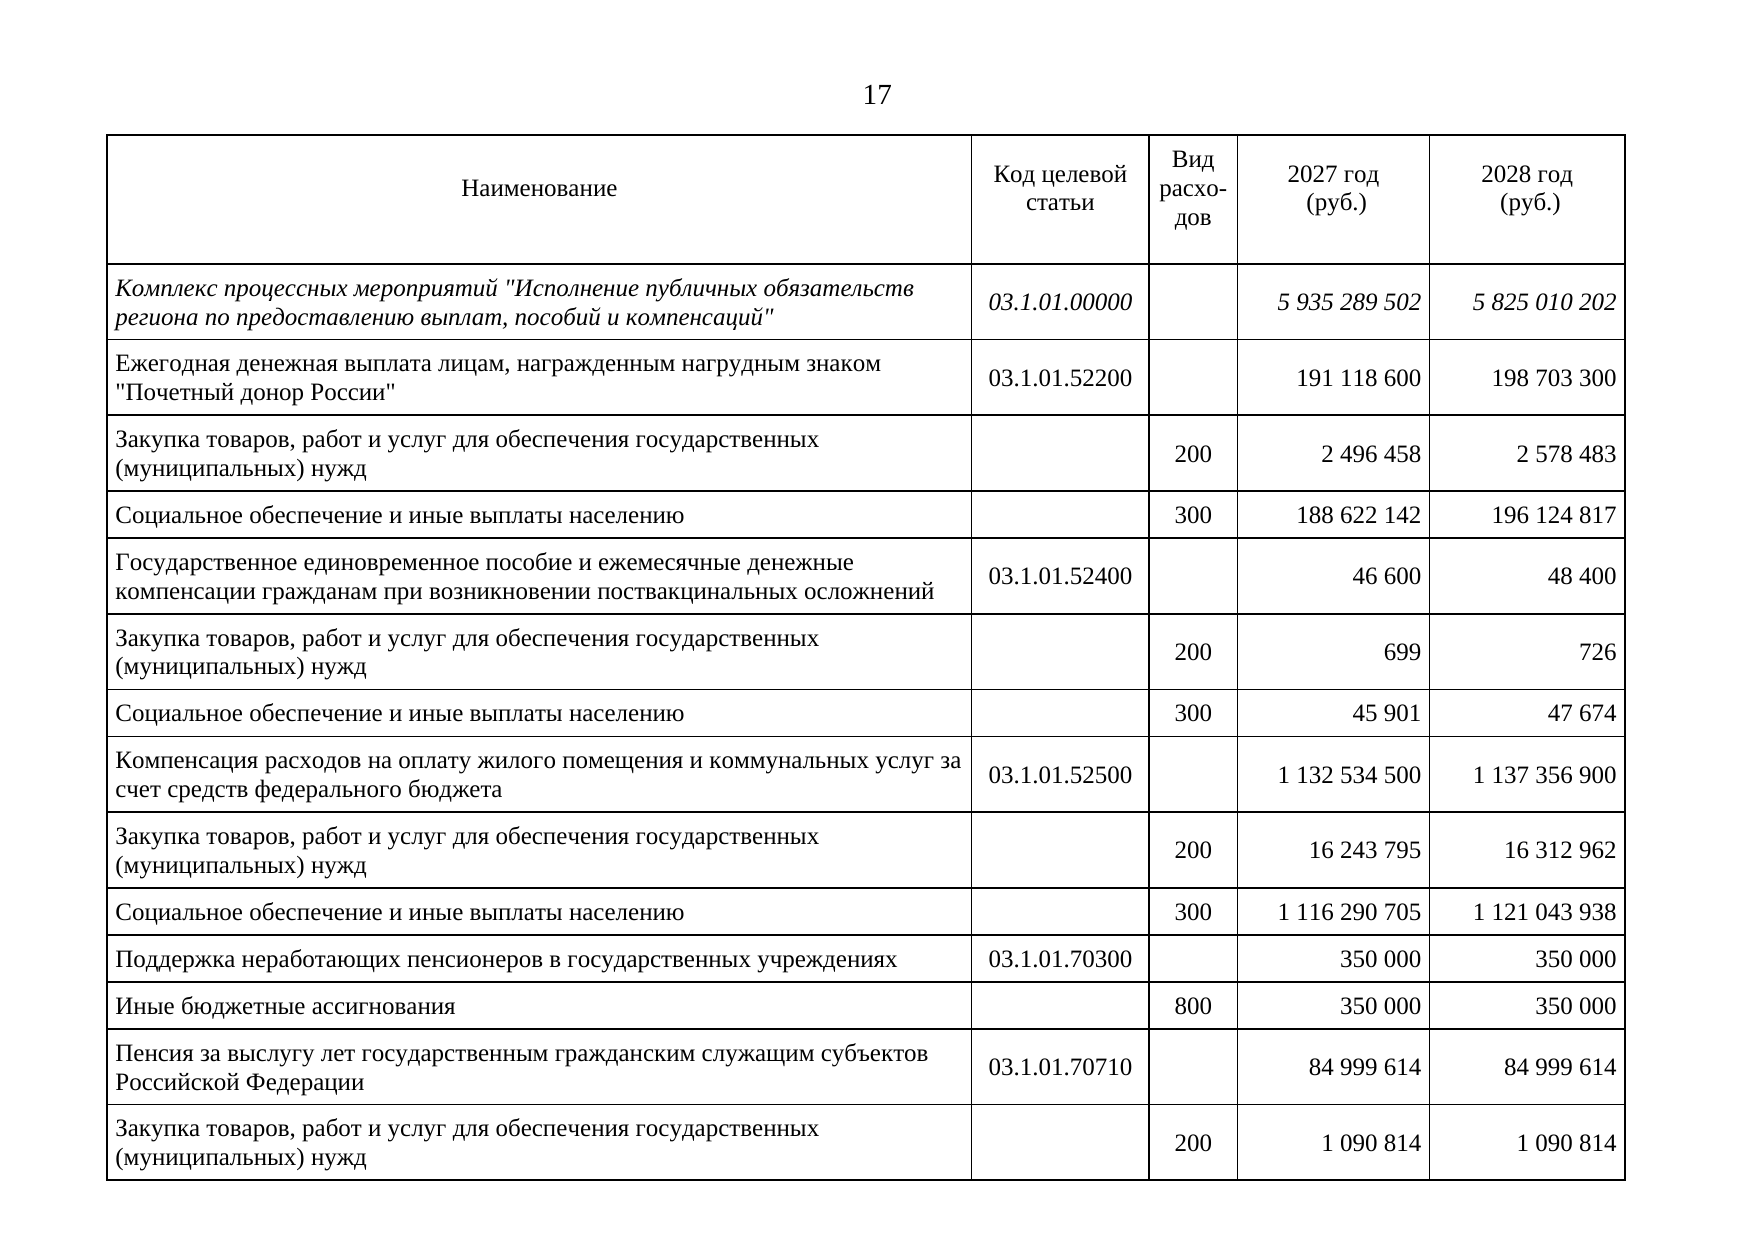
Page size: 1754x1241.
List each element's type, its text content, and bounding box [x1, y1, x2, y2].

table_cell 84 999 614 [1238, 1030, 1429, 1104]
table_cell 198 703 300 [1430, 340, 1624, 414]
table_header Наименование [108, 136, 971, 263]
table_cell [972, 492, 1148, 537]
table_cell [972, 983, 1148, 1028]
table_cell [1150, 737, 1237, 811]
table_cell Социальное обеспечение и иные выплаты населению [108, 889, 971, 934]
table_cell 350 000 [1238, 936, 1429, 981]
table_cell 45 901 [1238, 690, 1429, 736]
table_header Вид расхо- дов [1150, 136, 1237, 263]
table_cell 03.1.01.52200 [972, 340, 1148, 414]
table_cell 300 [1150, 690, 1237, 736]
table_cell 200 [1150, 813, 1237, 887]
table_cell 03.1.01.70710 [972, 1030, 1148, 1104]
table_cell Закупка товаров, работ и услуг для обеспечения государственных (муниципальных) нужд [108, 1105, 971, 1179]
table_cell 16 312 962 [1430, 813, 1624, 887]
table_cell 48 400 [1430, 539, 1624, 613]
table_cell Комплекс процессных мероприятий "Исполнение публичных обязательств региона по предоставлению выплат, пособий и компенсаций" [108, 265, 971, 339]
table_cell 2 496 458 [1238, 416, 1429, 490]
table_cell 03.1.01.70300 [972, 936, 1148, 981]
table_cell Ежегодная денежная выплата лицам, награжденным нагрудным знаком "Почетный донор России" [108, 340, 971, 414]
table_header Код целевой статьи [972, 136, 1148, 263]
table_cell 84 999 614 [1430, 1030, 1624, 1104]
table_cell Пенсия за выслугу лет государственным гражданским служащим субъектов Российской Федерации [108, 1030, 971, 1104]
table_cell Социальное обеспечение и иные выплаты населению [108, 492, 971, 537]
table_cell [972, 615, 1148, 688]
table_header 2027 год (руб.) [1238, 136, 1429, 263]
table_cell Иные бюджетные ассигнования [108, 983, 971, 1028]
table_header 2028 год (руб.) [1430, 136, 1624, 263]
table_cell [1150, 265, 1237, 339]
table_cell 350 000 [1238, 983, 1429, 1028]
table_cell [972, 416, 1148, 490]
table_cell [1150, 340, 1237, 414]
table_cell 1 132 534 500 [1238, 737, 1429, 811]
table_cell [1150, 936, 1237, 981]
table_cell [972, 813, 1148, 887]
table_cell 1 090 814 [1238, 1105, 1429, 1179]
table_cell Государственное единовременное пособие и ежемесячные денежные компенсации гражданам при возникновении поствакцинальных осложнений [108, 539, 971, 613]
table_cell 1 116 290 705 [1238, 889, 1429, 934]
table_cell Компенсация расходов на оплату жилого помещения и коммунальных услуг за счет средств федерального бюджета [108, 737, 971, 811]
table_cell 200 [1150, 1105, 1237, 1179]
table_cell 196 124 817 [1430, 492, 1624, 537]
table_cell 800 [1150, 983, 1237, 1028]
table_cell Поддержка неработающих пенсионеров в государственных учреждениях [108, 936, 971, 981]
table_cell 46 600 [1238, 539, 1429, 613]
table_cell Закупка товаров, работ и услуг для обеспечения государственных (муниципальных) нужд [108, 813, 971, 887]
table_cell Закупка товаров, работ и услуг для обеспечения государственных (муниципальных) нужд [108, 615, 971, 688]
table_cell 699 [1238, 615, 1429, 688]
table_cell 1 137 356 900 [1430, 737, 1624, 811]
table_cell 2 578 483 [1430, 416, 1624, 490]
table_cell 5 935 289 502 [1238, 265, 1429, 339]
table_cell 200 [1150, 615, 1237, 688]
table_cell 1 121 043 938 [1430, 889, 1624, 934]
table_cell 1 090 814 [1430, 1105, 1624, 1179]
table_cell 350 000 [1430, 936, 1624, 981]
table_cell 350 000 [1430, 983, 1624, 1028]
table_cell [972, 889, 1148, 934]
table_cell 03.1.01.52500 [972, 737, 1148, 811]
table_cell Закупка товаров, работ и услуг для обеспечения государственных (муниципальных) нужд [108, 416, 971, 490]
table_cell 300 [1150, 492, 1237, 537]
table_cell 188 622 142 [1238, 492, 1429, 537]
table_cell 200 [1150, 416, 1237, 490]
table_cell 16 243 795 [1238, 813, 1429, 887]
table_cell 03.1.01.00000 [972, 265, 1148, 339]
table_cell [972, 1105, 1148, 1179]
table_cell 03.1.01.52400 [972, 539, 1148, 613]
table_cell Социальное обеспечение и иные выплаты населению [108, 690, 971, 736]
table_cell [972, 690, 1148, 736]
table_cell 47 674 [1430, 690, 1624, 736]
table_cell 5 825 010 202 [1430, 265, 1624, 339]
table_cell 300 [1150, 889, 1237, 934]
table_cell 726 [1430, 615, 1624, 688]
table_cell [1150, 1030, 1237, 1104]
table_cell 191 118 600 [1238, 340, 1429, 414]
table_cell [1150, 539, 1237, 613]
